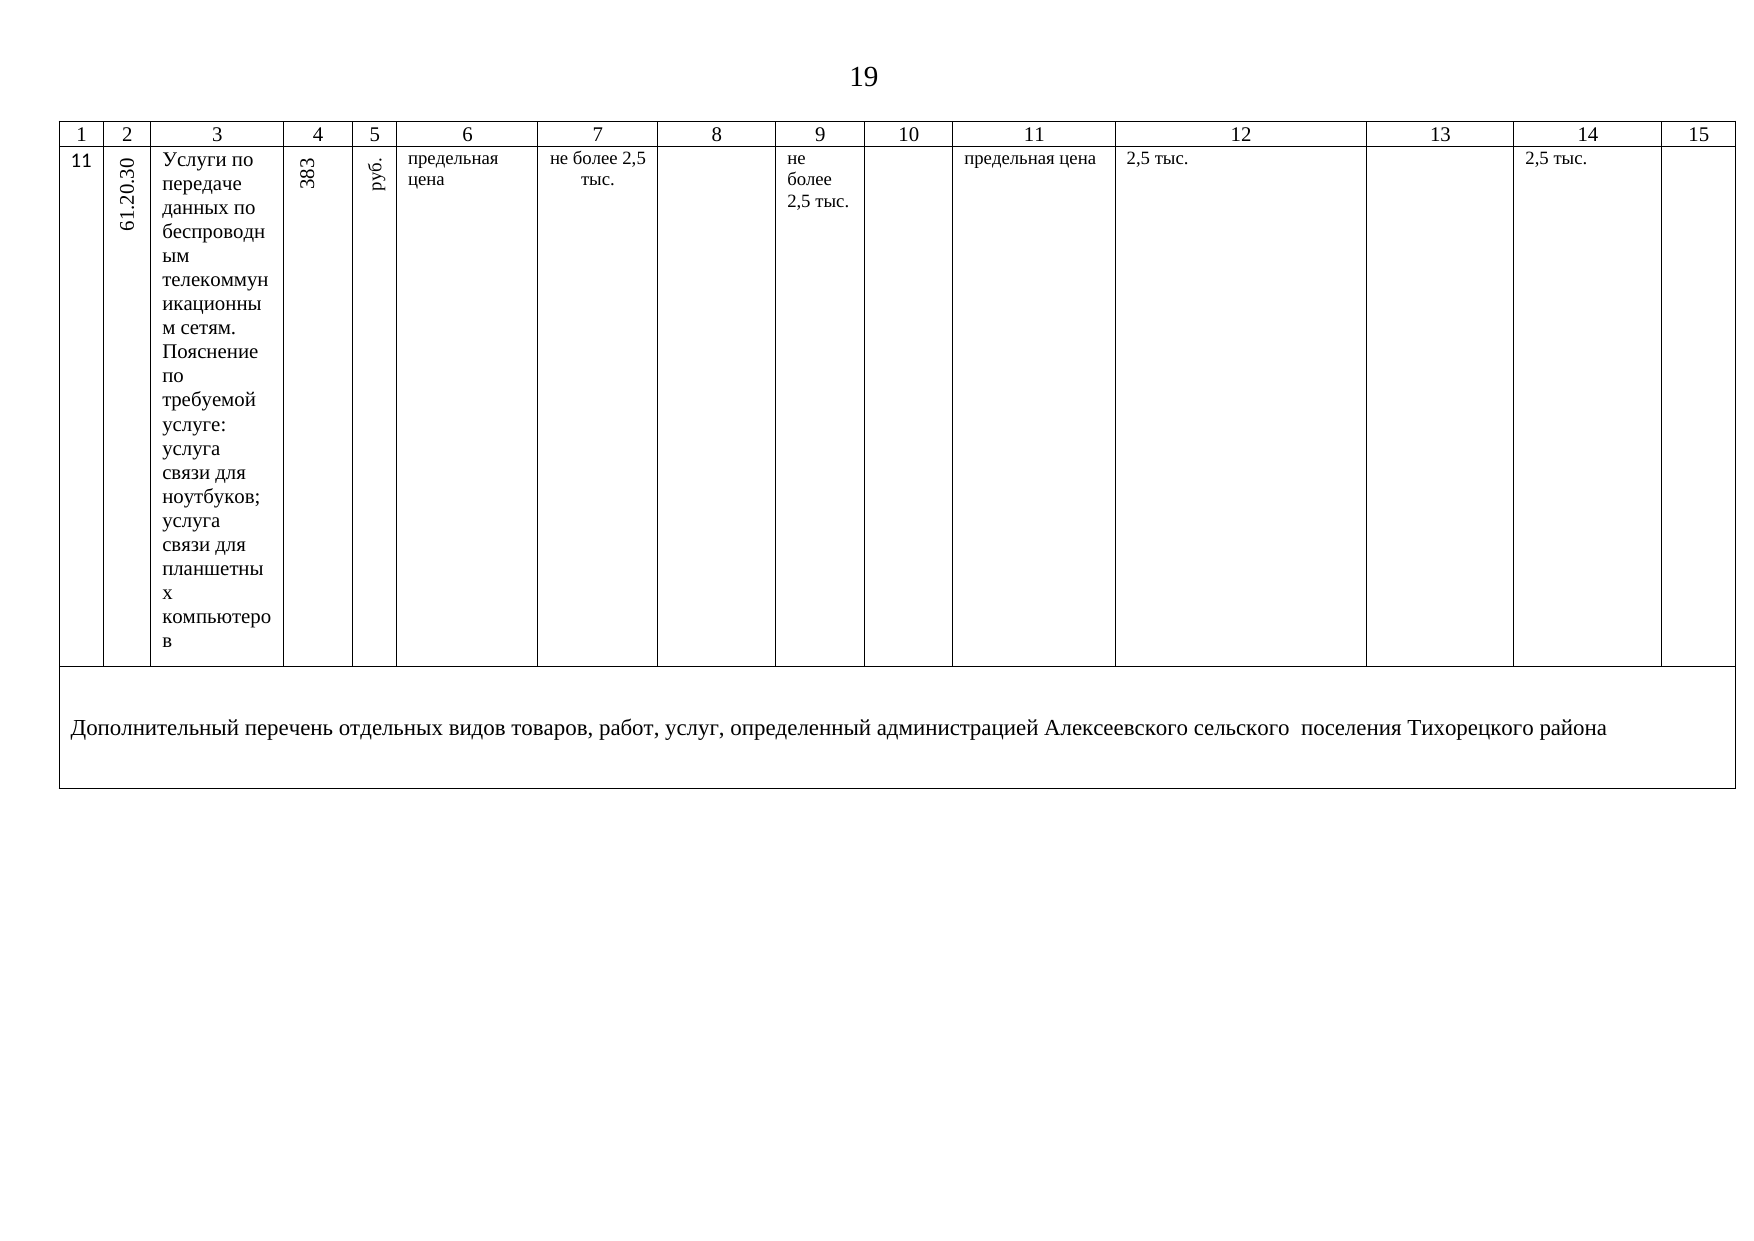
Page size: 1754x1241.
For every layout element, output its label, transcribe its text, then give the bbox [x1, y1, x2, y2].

table_header 15 [1662, 122, 1735, 146]
table_cell не более 2,5 тыс. [538, 147, 657, 666]
table_header 10 [865, 122, 952, 146]
table_cell [1662, 147, 1735, 666]
table_header 6 [397, 122, 537, 146]
table_header 14 [1514, 122, 1661, 146]
table_header 12 [1116, 122, 1366, 146]
table_cell 2,5 тыс. [1116, 147, 1366, 666]
table_header 9 [776, 122, 864, 146]
table_header 8 [658, 122, 775, 146]
table_cell предельная цена [953, 147, 1115, 666]
table_cell предельная цена [397, 147, 537, 666]
table_cell 2,5 тыс. [1514, 147, 1661, 666]
table_header 1 [60, 122, 103, 146]
table_header 3 [151, 122, 283, 146]
table_cell [658, 147, 775, 666]
table_header 11 [953, 122, 1115, 146]
table_header 13 [1367, 122, 1513, 146]
table_cell Дополнительный перечень отдельных видов товаров, работ, услуг, определенный администрацией Алексеевского сельского поселения Тихорецкого района [60, 667, 1735, 788]
table_cell 11 [60, 147, 103, 666]
table_header 7 [538, 122, 657, 146]
table_cell Услуги по передаче данных по беспроводным телекоммуникационным сетям. Пояснение по требуемой услуге: услуга связи для ноутбуков; услуга связи для планшетных компьютеров [151, 147, 283, 666]
table_cell [1367, 147, 1513, 666]
table_cell не более 2,5 тыс. [776, 147, 864, 666]
table_cell 383 [284, 147, 352, 666]
table_header 5 [353, 122, 396, 146]
table_header 2 [104, 122, 150, 146]
table_cell 61.20.30 [104, 147, 150, 666]
table_cell [865, 147, 952, 666]
table_cell руб. [353, 147, 396, 666]
table_header 4 [284, 122, 352, 146]
